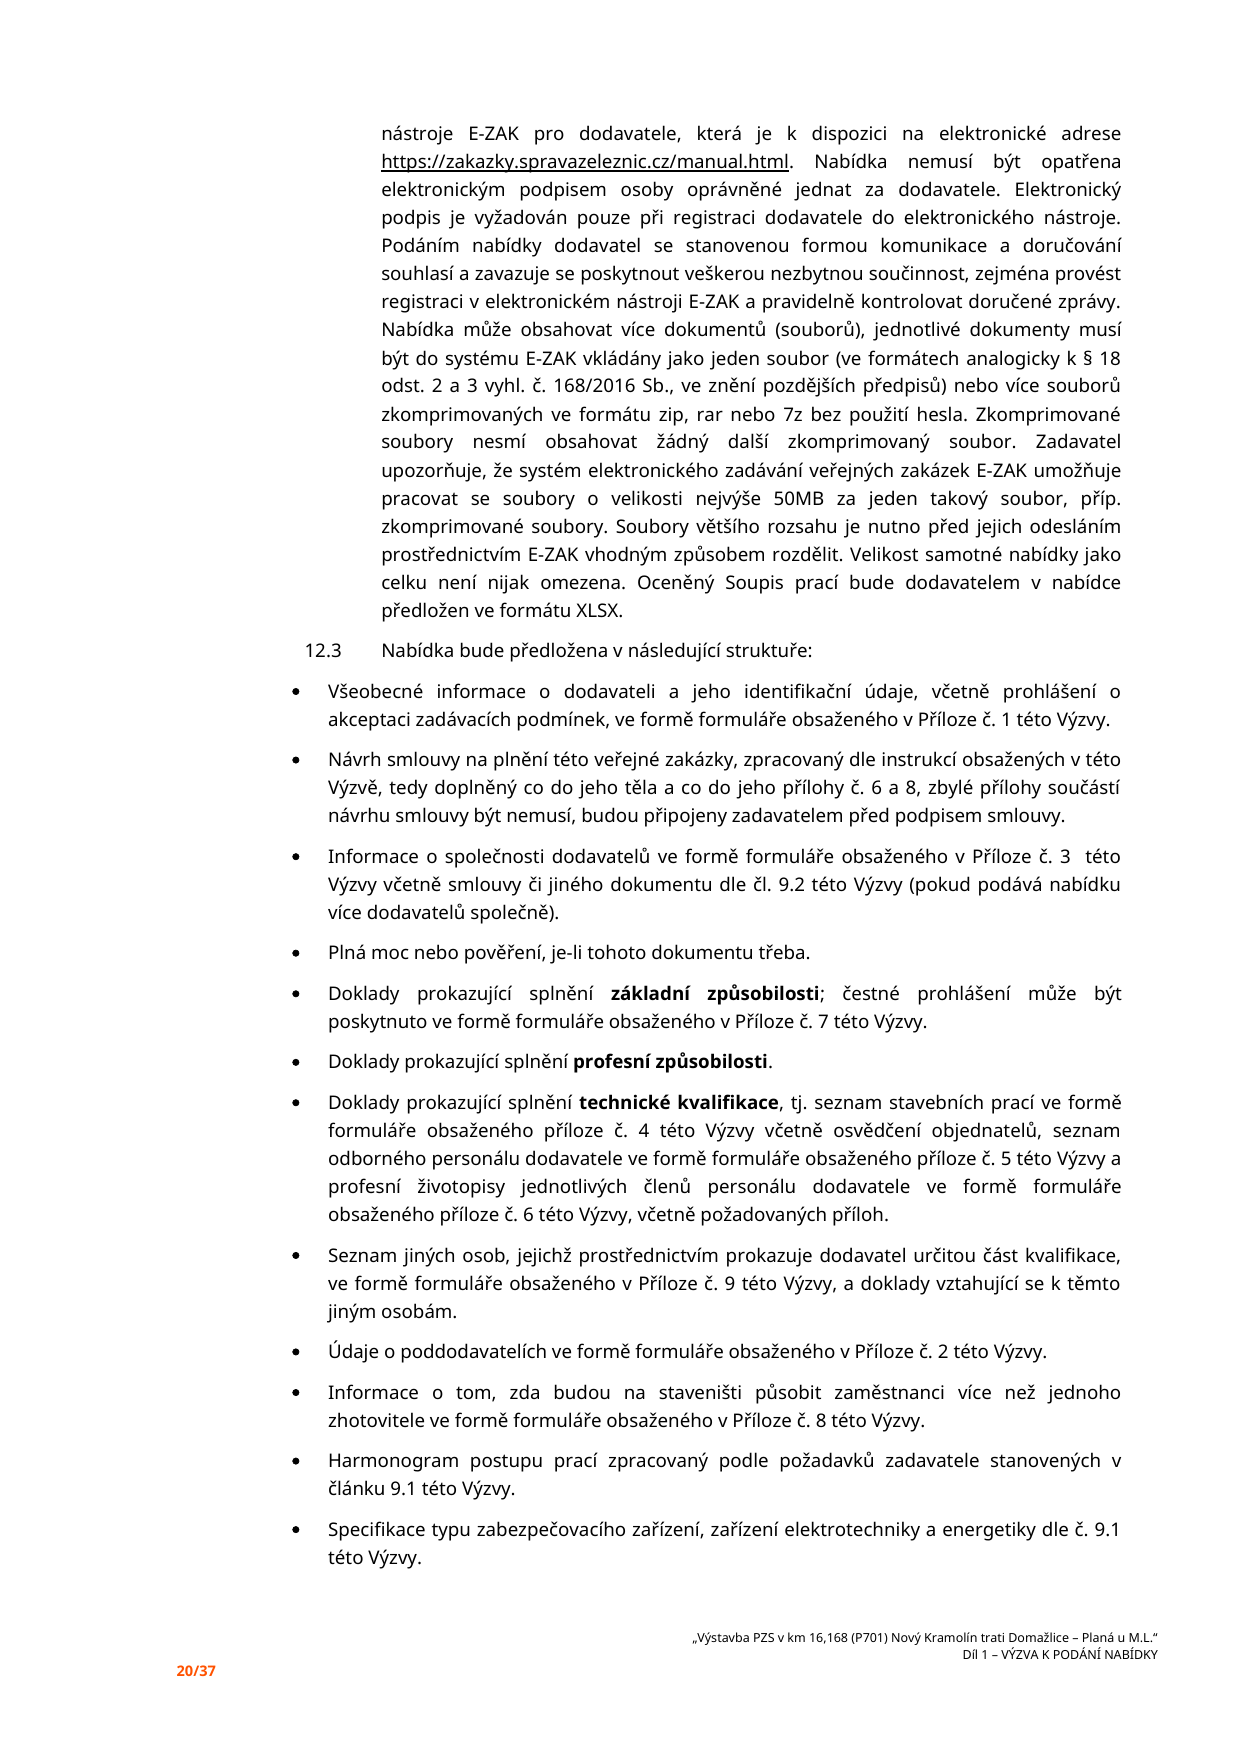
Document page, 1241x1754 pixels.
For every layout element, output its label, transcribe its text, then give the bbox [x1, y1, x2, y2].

text Doklady prokazující splnění technické kvalifikace, tj. seznam stavebních prací ve formě formuláře obsaženého příloze č. 4 této Výzvy včetně osvědčení objednatelů, seznam odborného personálu dodavatele ve formě formuláře obsaženého příloze č. 5 této Výzvy a profesní životopisy jednotlivých členů personálu dodavatele ve formě formuláře obsaženého příloze č. 6 této Výzvy, včetně požadovaných příloh. [292, 1089, 1122, 1227]
text Specifikace typu zabezpečovacího zařízení, zařízení elektrotechniky a energetiky dle č. 9.1 této Výzvy. [292, 1516, 1122, 1569]
text Všeobecné informace o dodavateli a jeho identifikační údaje, včetně prohlášení o akceptaci zadávacích podmínek, ve formě formuláře obsaženého v Příloze č. 1 této Výzvy. [292, 678, 1122, 732]
text Návrh smlouvy na plnění této veřejné zakázky, zpracovaný dle instrukcí obsažených v této Výzvě, tedy doplněný co do jeho těla a co do jeho přílohy č. 6 a 8, zbylé přílohy součástí návrhu smlouvy být nemusí, budou připojeny zadavatelem před podpisem smlouvy. [292, 747, 1122, 828]
text Doklady prokazující splnění profesní způsobilosti. [292, 1049, 1122, 1074]
text Doklady prokazující splnění základní způsobilosti; čestné prohlášení může být poskytnuto ve formě formuláře obsaženého v Příloze č. 7 této Výzvy. [292, 980, 1122, 1034]
text Harmonogram postupu prací zpracovaný podle požadavků zadavatele stanovených v článku 9.1 této Výzvy. [292, 1447, 1122, 1501]
text Plná moc nebo pověření, je-li tohoto dokumentu třeba. [292, 940, 1122, 965]
text Seznam jiných osob, jejichž prostřednictvím prokazuje dodavatel určitou část kvalifikace, ve formě formuláře obsaženého v Příloze č. 9 této Výzvy, a doklady vztahující se k těmto jiným osobám. [292, 1242, 1122, 1323]
text Informace o společnosti dodavatelů ve formě formuláře obsaženého v Příloze č. 3 této Výzvy včetně smlouvy či jiného dokumentu dle čl. 9.2 této Výzvy (pokud podává nabídku více dodavatelů společně). [292, 843, 1122, 925]
text Nabídka bude předložena v následující struktuře: [304, 637, 1122, 663]
text Údaje o poddodavatelích ve formě formuláře obsaženého v Příloze č. 2 této Výzvy. [292, 1338, 1122, 1364]
text Informace o tom, zda budou na staveništi působit zaměstnanci více než jednoho zhotovitele ve formě formuláře obsaženého v Příloze č. 8 této Výzvy. [292, 1379, 1122, 1432]
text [304, 121, 1122, 622]
